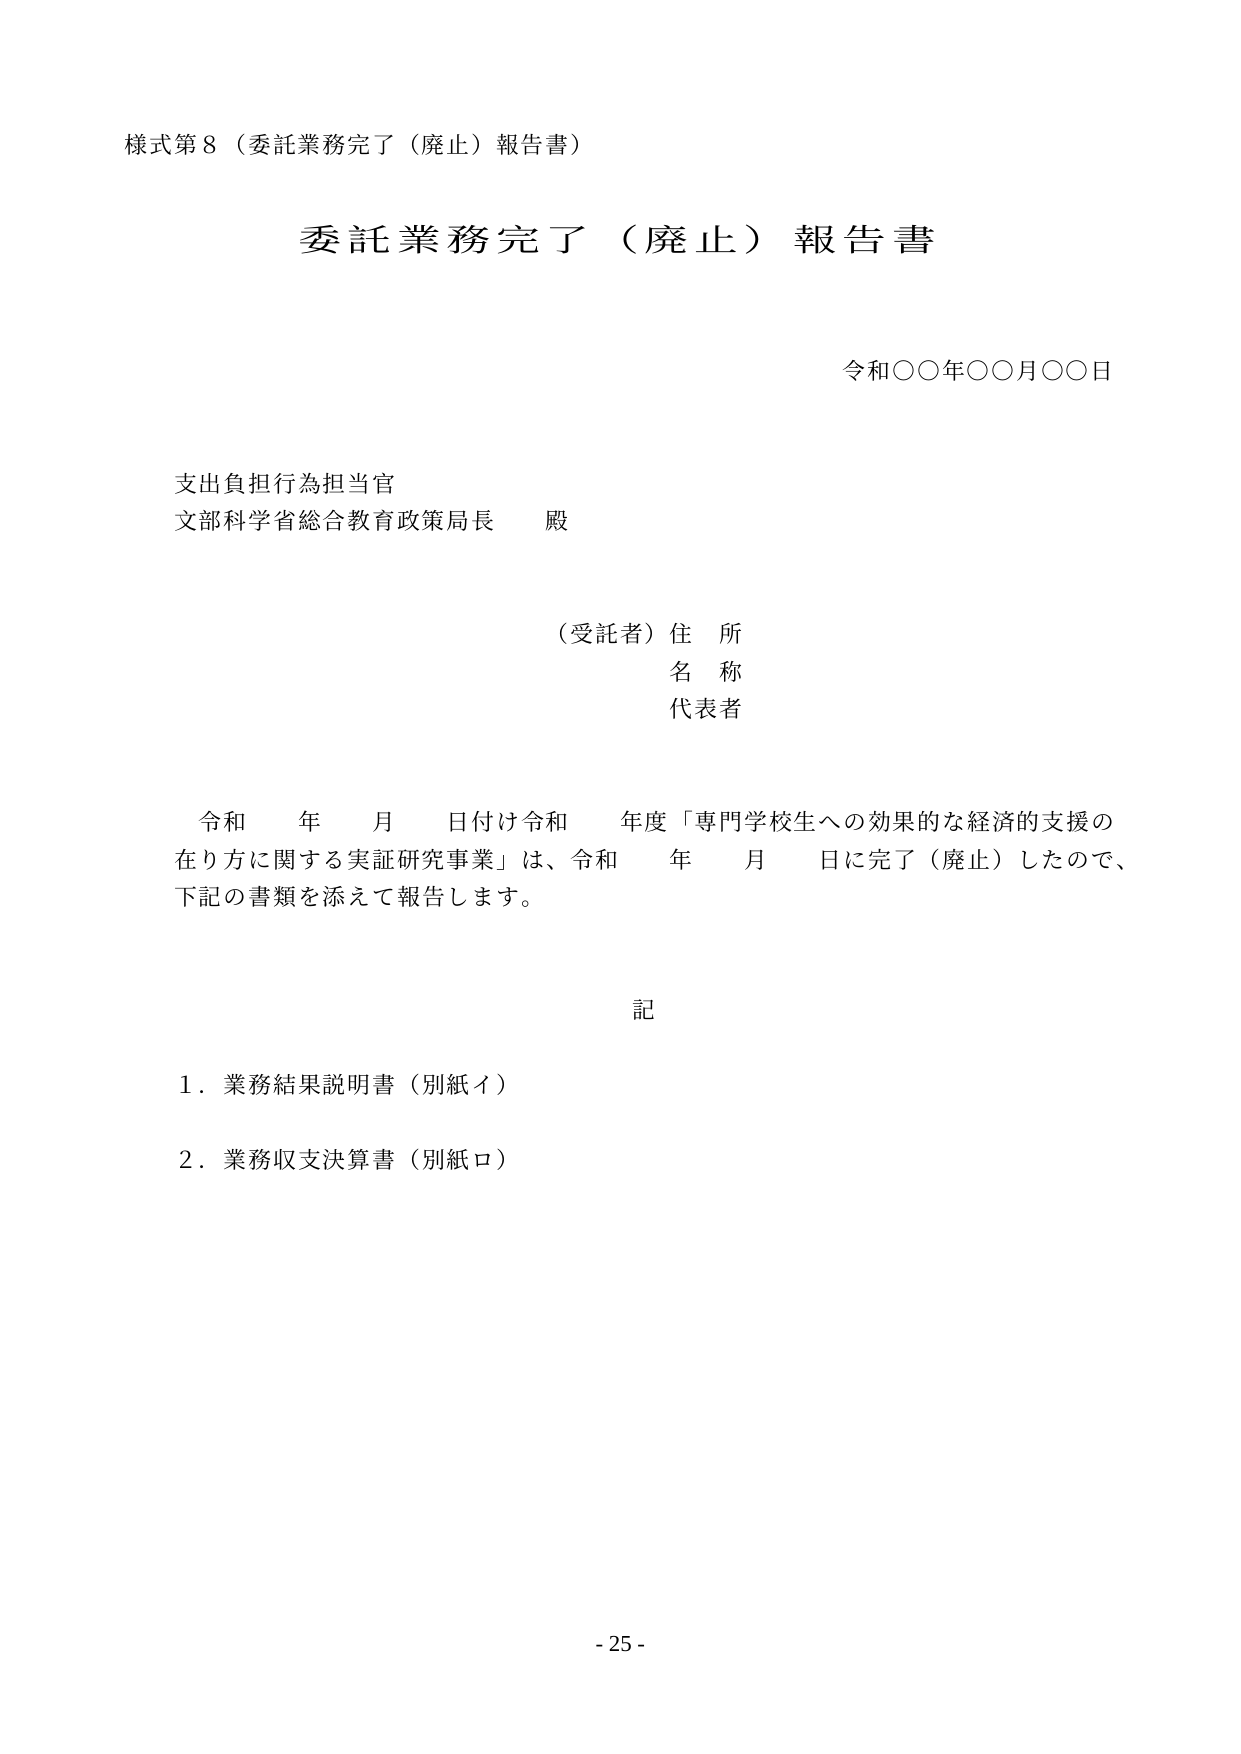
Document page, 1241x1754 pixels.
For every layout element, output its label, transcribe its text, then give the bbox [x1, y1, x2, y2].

text 支出負担行為担当官 [174, 463, 1116, 501]
text １．業務結果説明書（別紙イ） [174, 1065, 1116, 1103]
text 記 [174, 990, 1116, 1027]
text 令和○○年○○月○○日 [124, 351, 1116, 388]
text 委託業務完了（廃止）報告書 [124, 200, 1116, 275]
text 名 称 [174, 651, 1116, 689]
text ２．業務収支決算書（別紙ロ） [174, 1140, 1116, 1178]
text （受託者）住 所 [174, 614, 1116, 651]
text 様式第８（委託業務完了（廃止）報告書） [124, 125, 1116, 162]
text 令和 年 月 日付け令和 年度「専門学校生への効果的な経済的支援の在り方に関する実証研究事業」は、令和 年 月 日に完了（廃止）したので、下記の書類を添えて報告します。 [174, 802, 1116, 914]
text 文部科学省総合教育政策局長 殿 [174, 501, 1116, 538]
text 代表者 [174, 689, 1116, 727]
